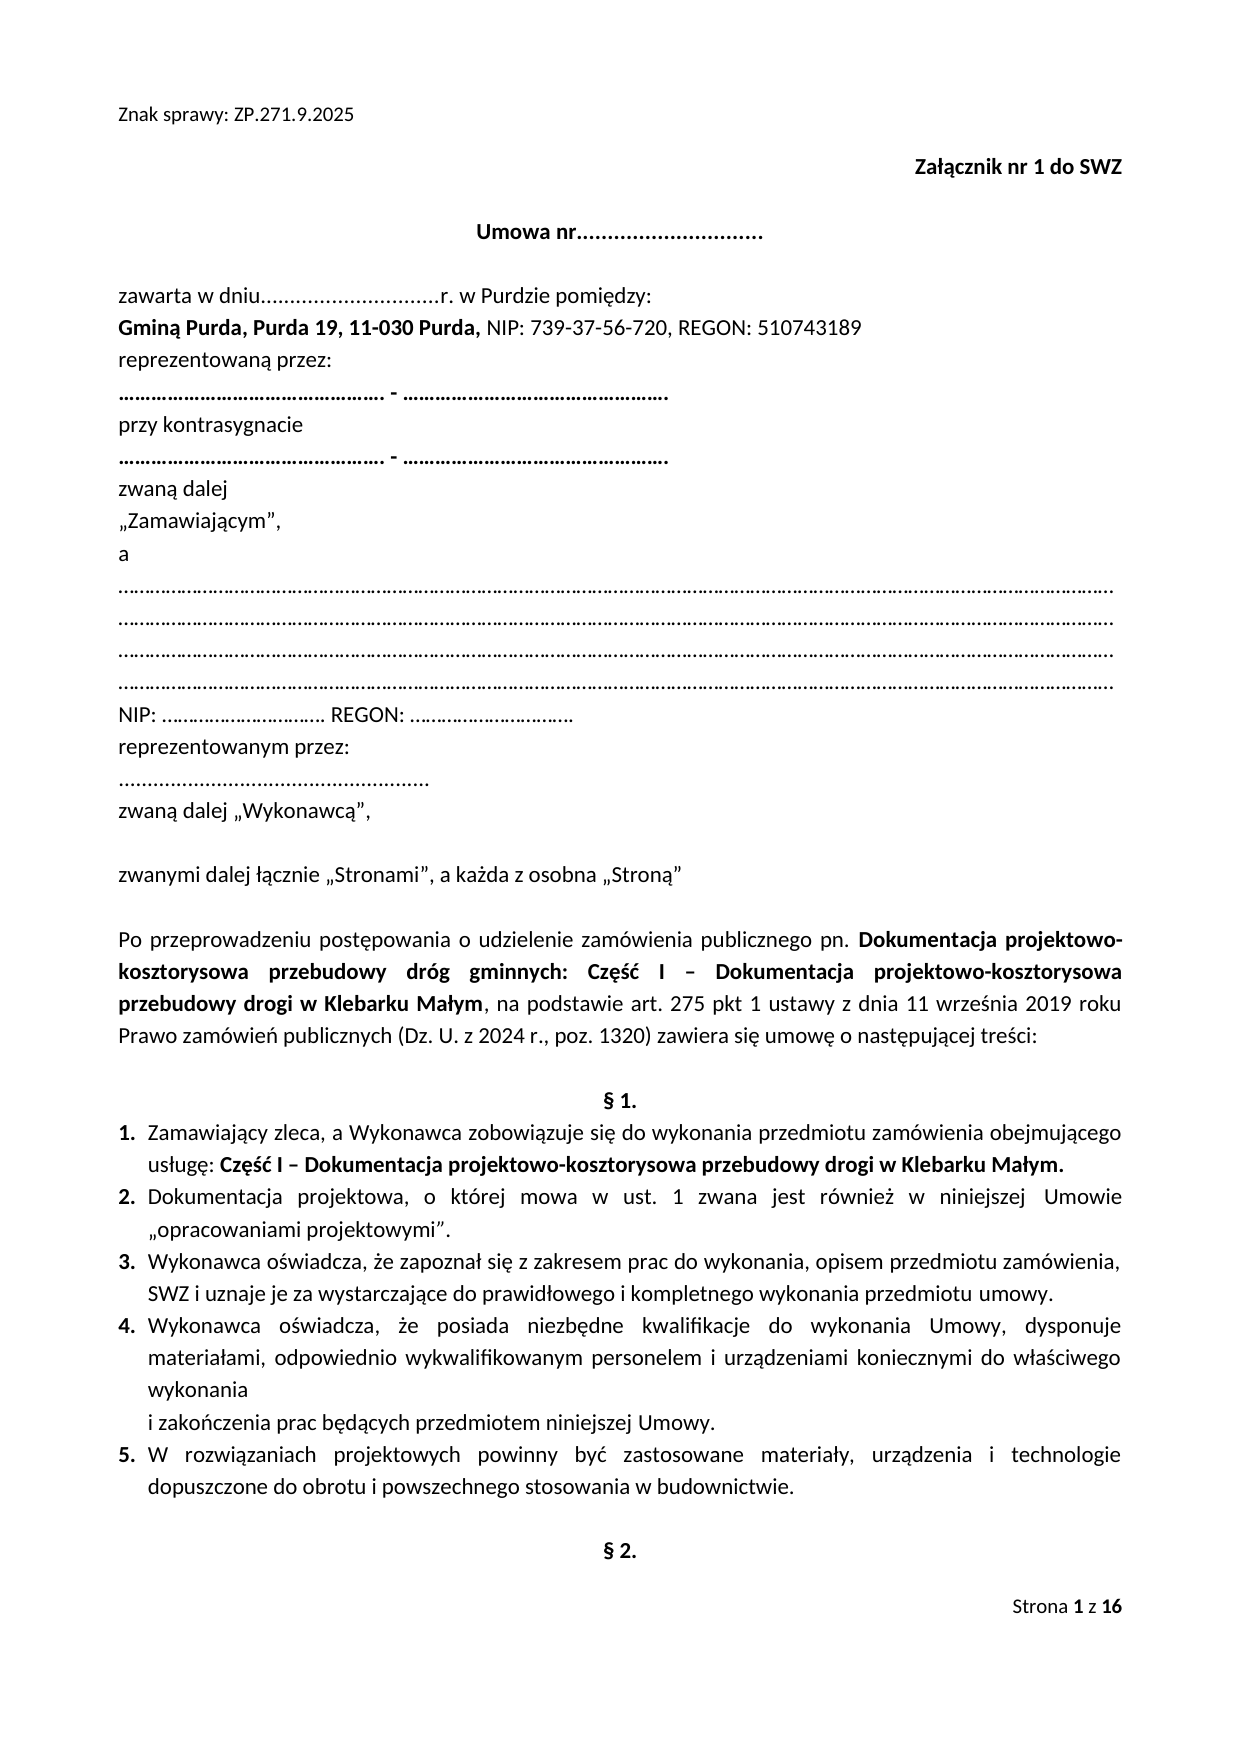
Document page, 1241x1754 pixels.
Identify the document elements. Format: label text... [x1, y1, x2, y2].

text a [118, 539, 444, 567]
text zwaną dalej [118, 474, 444, 502]
subtitle Załącznik nr 1 do SWZ [118, 152, 1122, 181]
list Wykonawca oświadcza, że posiada niezbędne kwalifikacje do wykonania Umowy, dysponuje materiałami, odpowiednio wykwalifikowanym personelem i urządzeniami koniecznymi do właściwego wykonania i zakończenia prac będących przedmiotem niniejszej Umowy. [118, 1311, 1123, 1436]
list W rozwiązaniach projektowych powinny być zastosowane materiały, urządzenia i technologie dopuszczone do obrotu i powszechnego stosowania w budownictwie. [118, 1440, 1122, 1500]
subtitle § 1. [118, 1086, 1122, 1114]
text Po przeprowadzeniu postępowania o udzielenie zamówienia publicznego pn. Dokumentacja projektowo-kosztorysowa przebudowy dróg gminnych: Część I – Dokumentacja projektowo-kosztorysowa przebudowy drogi w Klebarku Małym, na podstawie art. 275 pkt 1 ustawy z dnia 11 września 2019 roku Prawo zamówień publicznych (Dz. U. z 2024 r., poz. 1320) zawiera się umowę o następującej treści: [118, 925, 1123, 1049]
text …………………………………………. - …………………………………………. [118, 378, 1122, 406]
text Gminą Purda, Purda 19, 11-030 Purda, NIP: 739-37-56-720, REGON: 510743189 [118, 313, 1110, 341]
subtitle Umowa nr [118, 217, 1122, 245]
text …………………………………………. - …………………………………………. [118, 442, 1122, 470]
list Zamawiający zleca, a Wykonawca zobowiązuje się do wykonania przedmiotu zamówienia obejmującego usługę: Część I – Dokumentacja projektowo-kosztorysowa przebudowy drogi w Klebarku Małym. [118, 1118, 1123, 1178]
text zwanymi dalej łącznie „Stronami”, a każda z osobna „Stroną” [118, 861, 1122, 889]
subtitle § 2. [118, 1537, 1122, 1564]
text reprezentowaną przez: [118, 346, 1122, 374]
text ……………………………………………………………………………………………………………………………………………………………………………………………………………………………………………………………………………………………………………………………………………… [118, 571, 1122, 631]
text zwaną dalej „Wykonawcą”, [118, 796, 1122, 824]
text ...................................................... [118, 764, 1122, 792]
list Wykonawca oświadcza, że zapoznał się z zakresem prac do wykonania, opisem przedmiotu zamówienia, SWZ i uznaje je za wystarczające do prawidłowego i kompletnego wykonania przedmiotu umowy. [118, 1247, 1123, 1307]
list Dokumentacja projektowa, o której mowa w ust. 1 zwana jest również w niniejszej Umowie „opracowaniami projektowymi”. [118, 1182, 1122, 1243]
text NIP: …………………………. REGON: …………………………. [118, 700, 1122, 728]
text zawarta w dniu r. w Purdzie pomiędzy: [118, 281, 1122, 309]
text „Zamawiającym”, [118, 507, 444, 534]
text ……………………………………………………………………………………………………………………………………………………………………………………………………………………………………………………………………………………………………………………………………………… [118, 635, 1122, 696]
text reprezentowanym przez: [118, 732, 1122, 760]
text przy kontrasygnacie [118, 410, 1122, 438]
